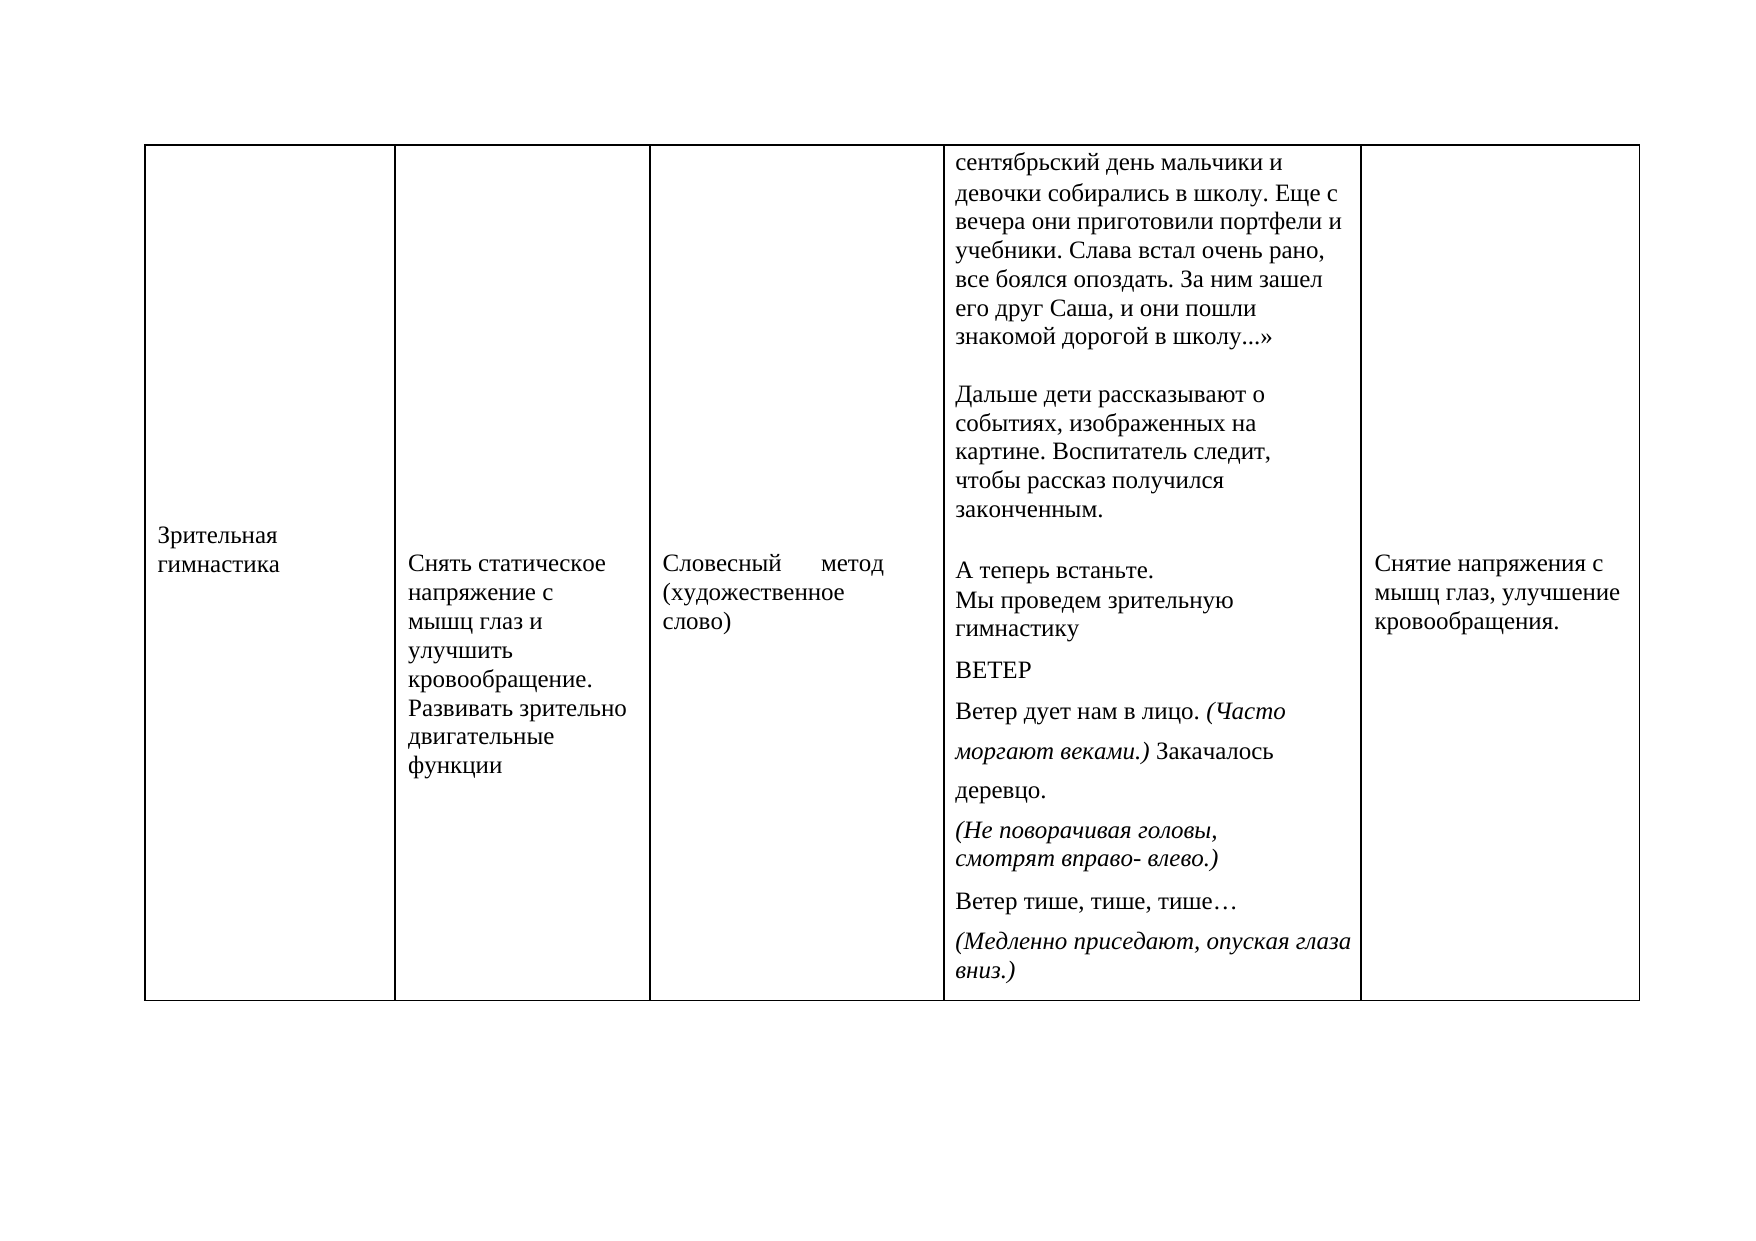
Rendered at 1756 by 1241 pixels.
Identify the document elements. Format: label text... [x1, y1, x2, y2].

table_header Снятие напряжения с мышц глаз, улучшение кровообращения. [1362, 146, 1639, 1000]
table_header Снять статическое напряжение с мышц глаз и улучшить кровообращение. Развивать зрительно двигательные функции [396, 146, 649, 1000]
table_header Словесный метод (художественное слово) [651, 146, 943, 1000]
table_header Зрительная гимнастика [146, 146, 394, 1000]
table_header сентябрьский день мальчики и девочки собирались в школу. Еще с вечера они приготовили портфели и учебники. Слава встал очень рано, все боялся опоздать. За ним зашел его друг Саша, и они пошли знакомой дорогой в школу...» Дальше дети рассказывают о событиях, изображенных на картине. Воспитатель следит, чтобы рассказ получился законченным. А теперь встаньте. Мы проведем зрительную гимнастику ВЕТЕР Ветер дует нам в лицо. (Часто моргают веками.) Закачалось деревцо. (Не поворачивая головы, смотрят вправо- влево.) Ветер тише, тише, тише… (Медленно приседают, опуская глаза вниз.) [945, 146, 1360, 1000]
